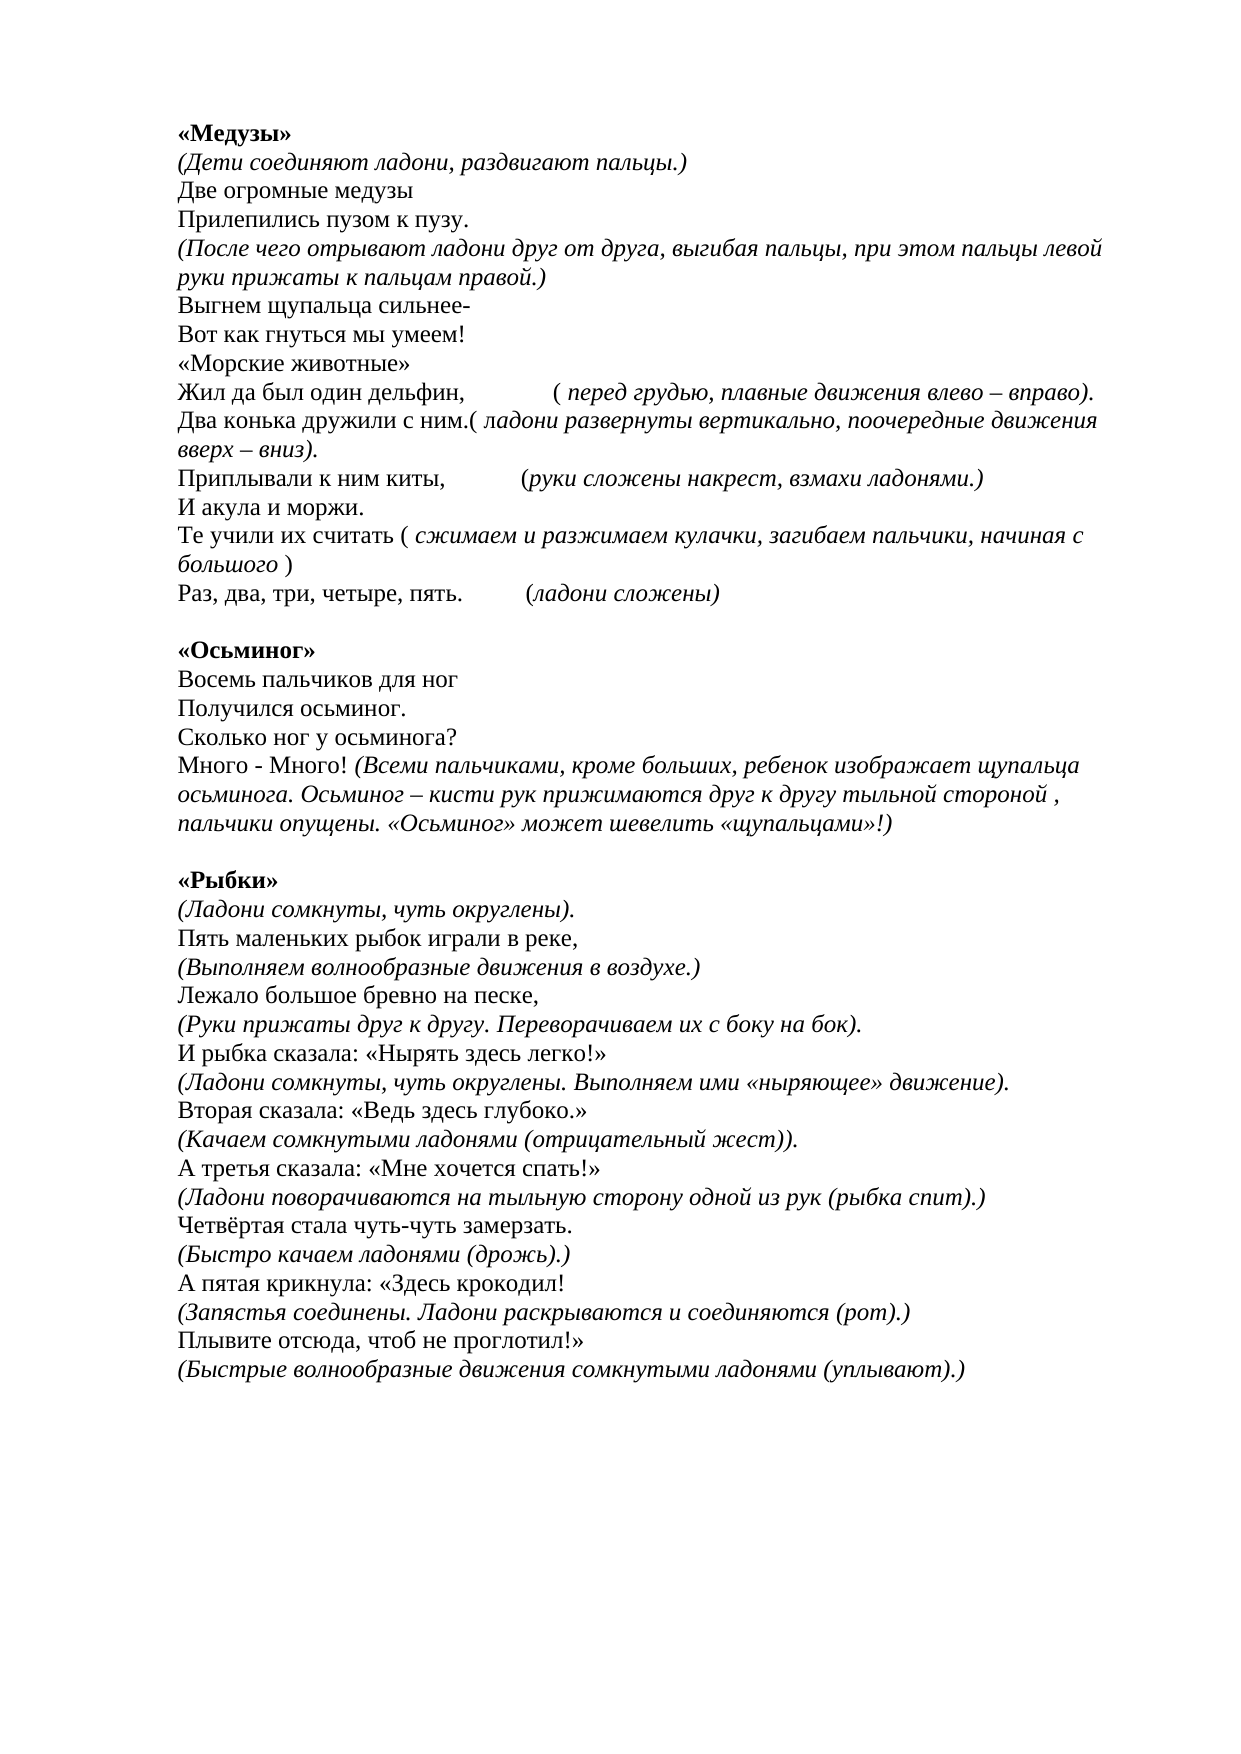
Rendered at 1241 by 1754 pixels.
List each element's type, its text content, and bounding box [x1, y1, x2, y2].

text Получился осьминог. [177, 693, 1152, 722]
text «Осьминог» [177, 636, 1152, 664]
text Раз, два, три, четыре, пять. (ладони сложены) [177, 578, 1152, 607]
text «Морские животные» [177, 348, 1152, 377]
text Сколько ног у осьминога? [177, 722, 1152, 751]
text (Ладони сомкнуты, чуть округлены). Пять маленьких рыбок играли в реке, (Выполняем волнообразные движения в воздухе.) Лежало большое бревно на песке, (Руки прижаты друг к другу. Переворачиваем их с боку на бок). И рыбка сказала: «Нырять здесь легко!» (Ладони сомкнуты, чуть округлены. Выполняем ими «ныряющее» движение). Вторая сказала: «Ведь здесь глубоко.» (Качаем сомкнутыми ладонями (отрицательный жест)). А третья сказала: «Мне хочется спать!» (Ладони поворачиваются на тыльную сторону одной из рук (рыбка спит).) Четвёртая стала чуть-чуть замерзать. (Быстро качаем ладонями (дрожь).) А пятая крикнула: «Здесь крокодил! (Запястья соединены. Ладони раскрываются и соединяются (рот).) Плывите отсюда, чтоб не проглотил!» (Быстрые волнообразные движения сомкнутыми ладонями (уплывают).) [177, 894, 1152, 1383]
text (Дети соединяют ладони, раздвигают пальцы.) Две огромные медузы Прилепились пузом к пузу. (После чего отрывают ладони друг от друга, выгибая пальцы, при этом пальцы левой руки прижаты к пальцам правой.) Выгнем щупальца сильнее- Вот как гнуться мы умеем! [177, 147, 1152, 348]
text И акула и моржи. [177, 492, 1152, 521]
text Два конька дружили с ним.( ладони развернуты вертикально, поочередные движения вверх – вниз). [177, 406, 1152, 463]
text Много - Много! (Всеми пальчиками, кроме больших, ребенок изображает щупальца осьминога. Осьминог – кисти рук прижимаются друг к другу тыльной стороной , пальчики опущены. «Осьминог» может шевелить «щупальцами»!) [177, 751, 1152, 837]
text «Медузы» [177, 118, 1152, 147]
text Восемь пальчиков для ног [177, 664, 1152, 693]
text Те учили их считать ( сжимаем и разжимаем кулачки, загибаем пальчики, начиная с большого ) [177, 521, 1152, 578]
text «Рыбки» [177, 866, 1152, 894]
text Приплывали к ним киты, (руки сложены накрест, взмахи ладонями.) [177, 463, 1152, 492]
text Жил да был один дельфин, ( перед грудью, плавные движения влево – вправо). [177, 377, 1152, 406]
